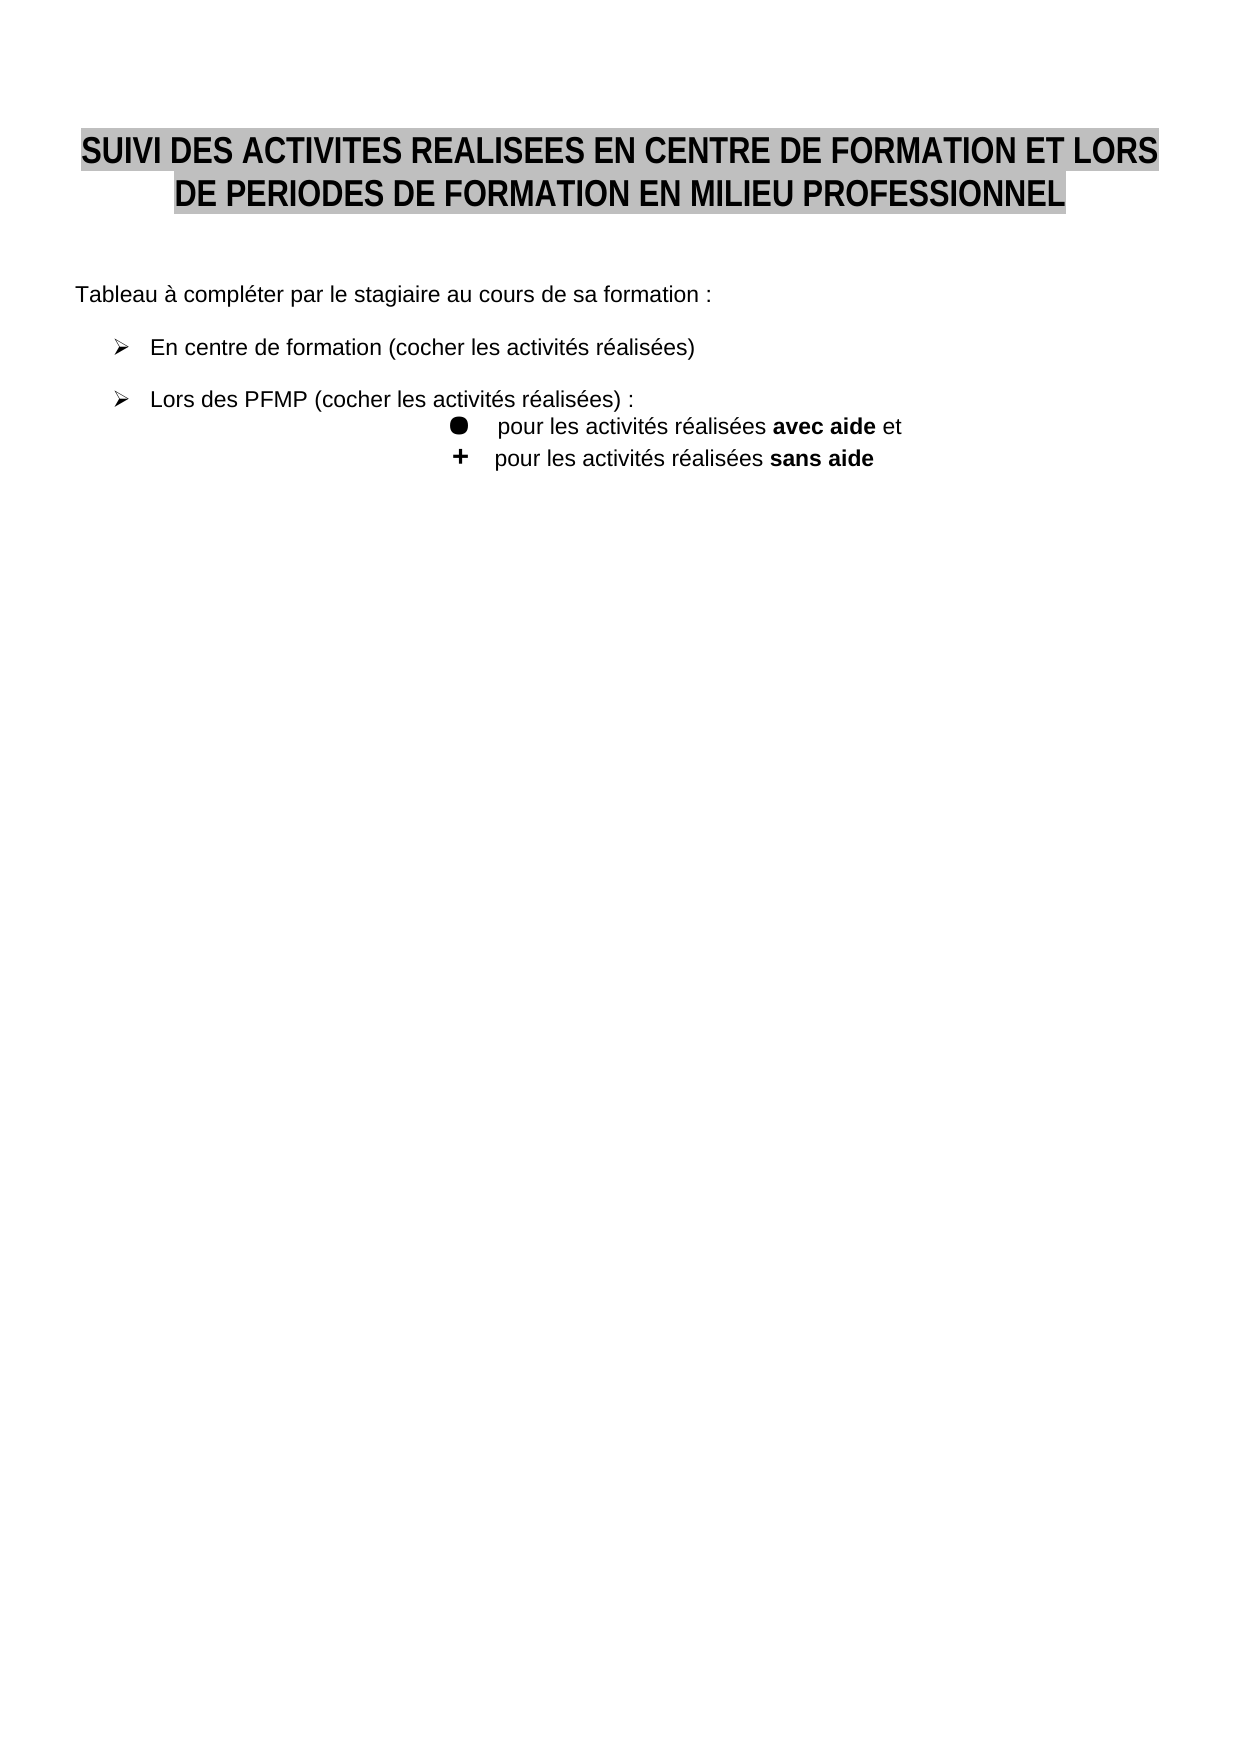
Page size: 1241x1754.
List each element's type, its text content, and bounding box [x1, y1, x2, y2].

list Lors des PFMP (cocher les activités réalisées) : [112, 386, 1165, 413]
list En centre de formation (cocher les activités réalisées) [112, 334, 1165, 360]
text + pour les activités réalisées sans aide [444, 439, 1165, 473]
text pour les activités réalisées avec aide et [370, 413, 1165, 439]
text SUIVI DES ACTIVITES REALISEES EN CENTRE DE FORMATION ET LORS DE PERIODES DE FORMATION EN MILIEU PROFESSIONNEL [75, 128, 174, 214]
text Tableau à compléter par le stagiaire au cours de sa formation : [75, 281, 1165, 307]
text SUIVI DES ACTIVITES REALISEES EN CENTRE DE FORMATION ET LORS DE PERIODES DE FORMATION EN MILIEU PROFESSIONNEL [1066, 128, 1165, 214]
